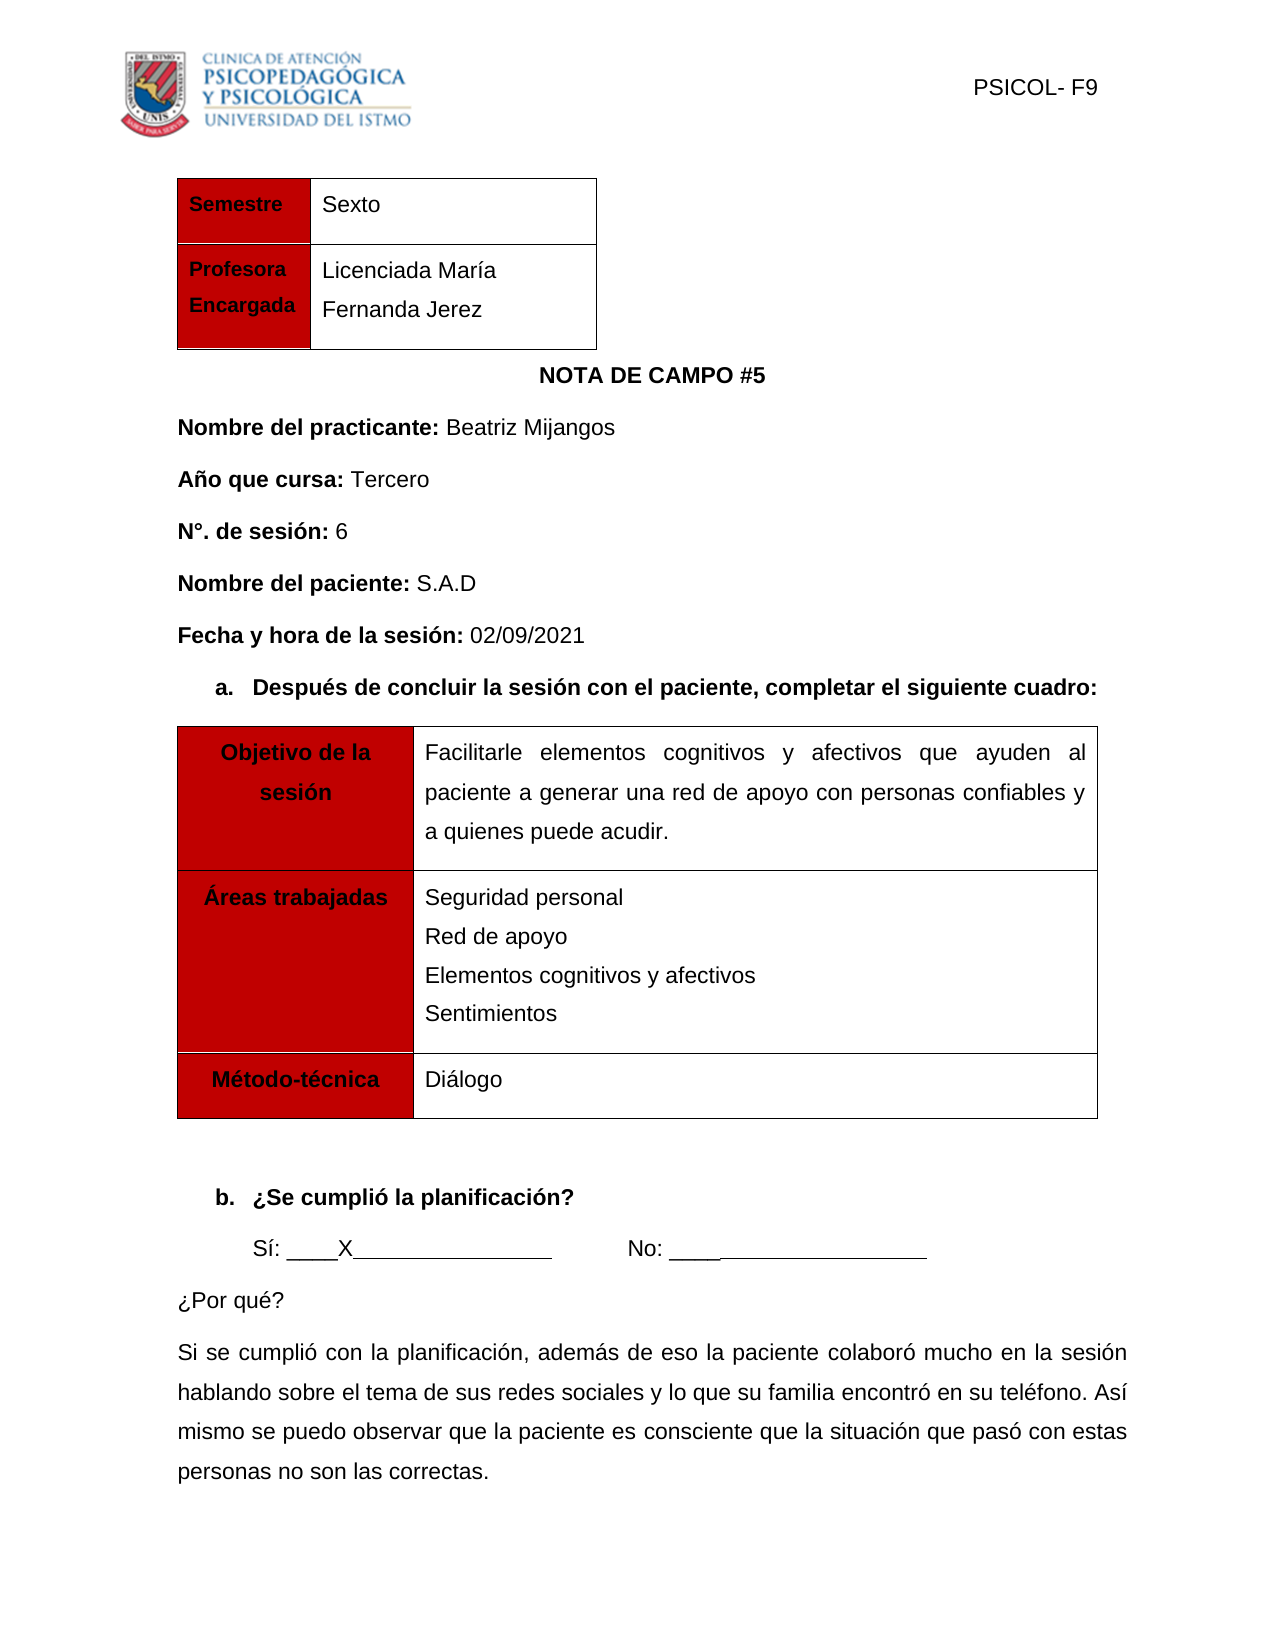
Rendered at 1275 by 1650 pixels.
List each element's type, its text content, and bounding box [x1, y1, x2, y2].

text Año que cursa: Tercero [177, 466, 1127, 492]
table_header Facilitarle elementos cognitivos y afectivos que ayuden al paciente a generar una red de apoyo con personas confiables y a quienes puede acudir. [414, 727, 1097, 870]
text Nombre del paciente: S.A.D [177, 570, 1127, 596]
text N°. de sesión: 6 [177, 518, 1127, 544]
table_cell Diálogo [414, 1054, 1097, 1118]
table_header Objetivo de la sesión [178, 727, 413, 870]
table_cell Licenciada María Fernanda Jerez [311, 245, 596, 348]
table_cell Profesora Encargada [178, 245, 310, 348]
table_cell Método-técnica [178, 1054, 413, 1118]
table_cell Áreas trabajadas [178, 871, 413, 1052]
text Si se cumplió con la planificación, además de eso la paciente colaboró mucho en la sesión hablando sobre el tema de sus redes sociales y lo que su familia encontró en su teléfono. Así mismo se puedo observar que la paciente es consciente que la situación que pasó con estas personas no son las correctas. [177, 1339, 1127, 1484]
list Después de concluir la sesión con el paciente, completar el siguiente cuadro: [215, 674, 1127, 700]
list ¿Se cumplió la planificación? [215, 1183, 1127, 1210]
picture [65, 20, 437, 148]
text NOTA DE CAMPO #5 [177, 362, 1127, 388]
table_header Semestre [178, 179, 310, 243]
text Nombre del practicante: Beatriz Mijangos [177, 414, 1127, 440]
text ¿Por qué? [177, 1287, 1127, 1314]
text Fecha y hora de la sesión: 02/09/2021 [177, 622, 1127, 648]
table_cell Seguridad personal Red de apoyo Elementos cognitivos y afectivos Sentimientos [414, 871, 1097, 1052]
table_header Sexto [311, 179, 596, 243]
text Sí: ____X No: ____ [252, 1235, 1127, 1262]
